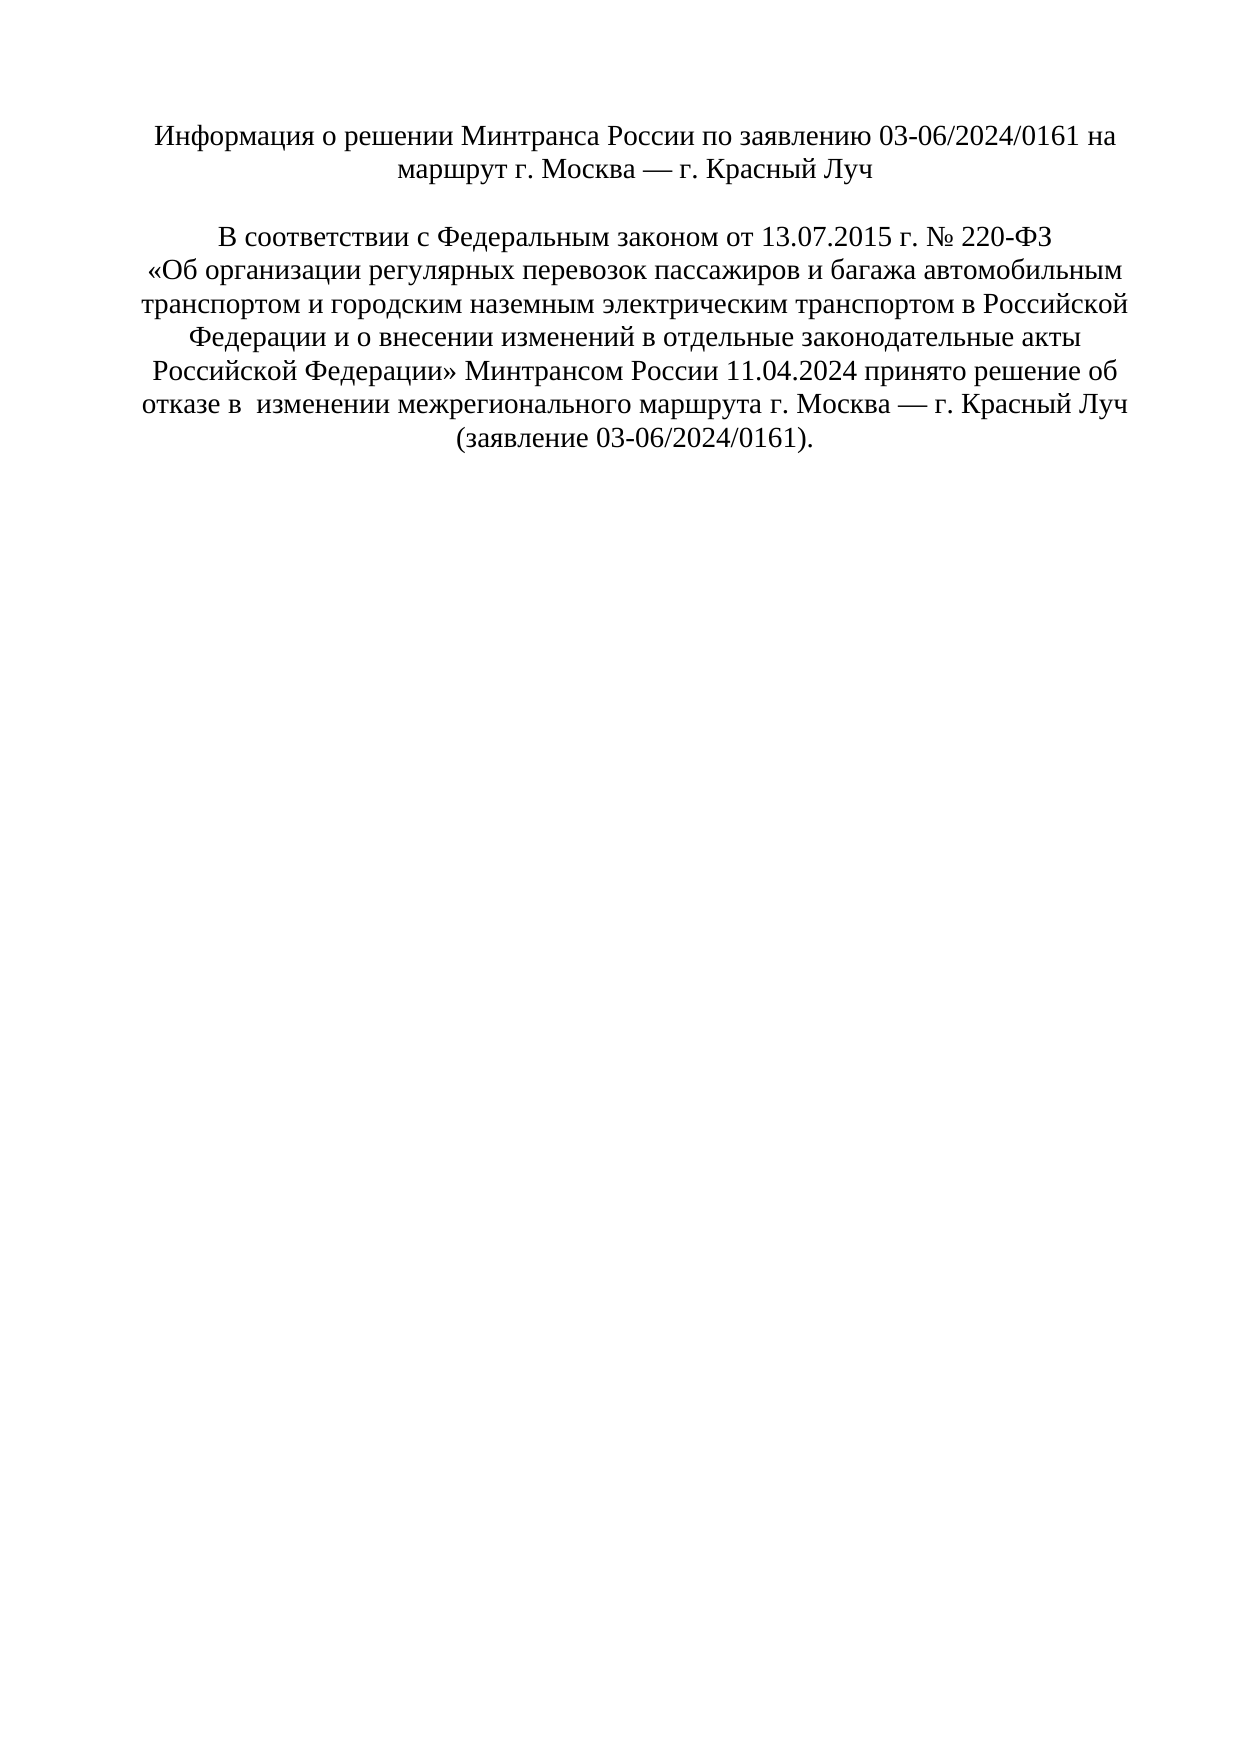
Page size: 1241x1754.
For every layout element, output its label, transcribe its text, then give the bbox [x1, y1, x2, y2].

text В соответствии с Федеральным законом от 13.07.2015 г. № 220-ФЗ «Об организации регулярных перевозок пассажиров и багажа автомобильным транспортом и городским наземным электрическим транспортом в Российской Федерации и о внесении изменений в отдельные законодательные акты Российской Федерации» Минтрансом России 11.04.2024 принято решение об отказе в изменении межрегионального маршрута г. Москва — г. Красный Луч (заявление 03-06/2024/0161). [118, 219, 1152, 453]
text Информация о решении Минтранса России по заявлению 03-06/2024/0161 на маршрут г. Москва — г. Красный Луч [118, 118, 1152, 185]
